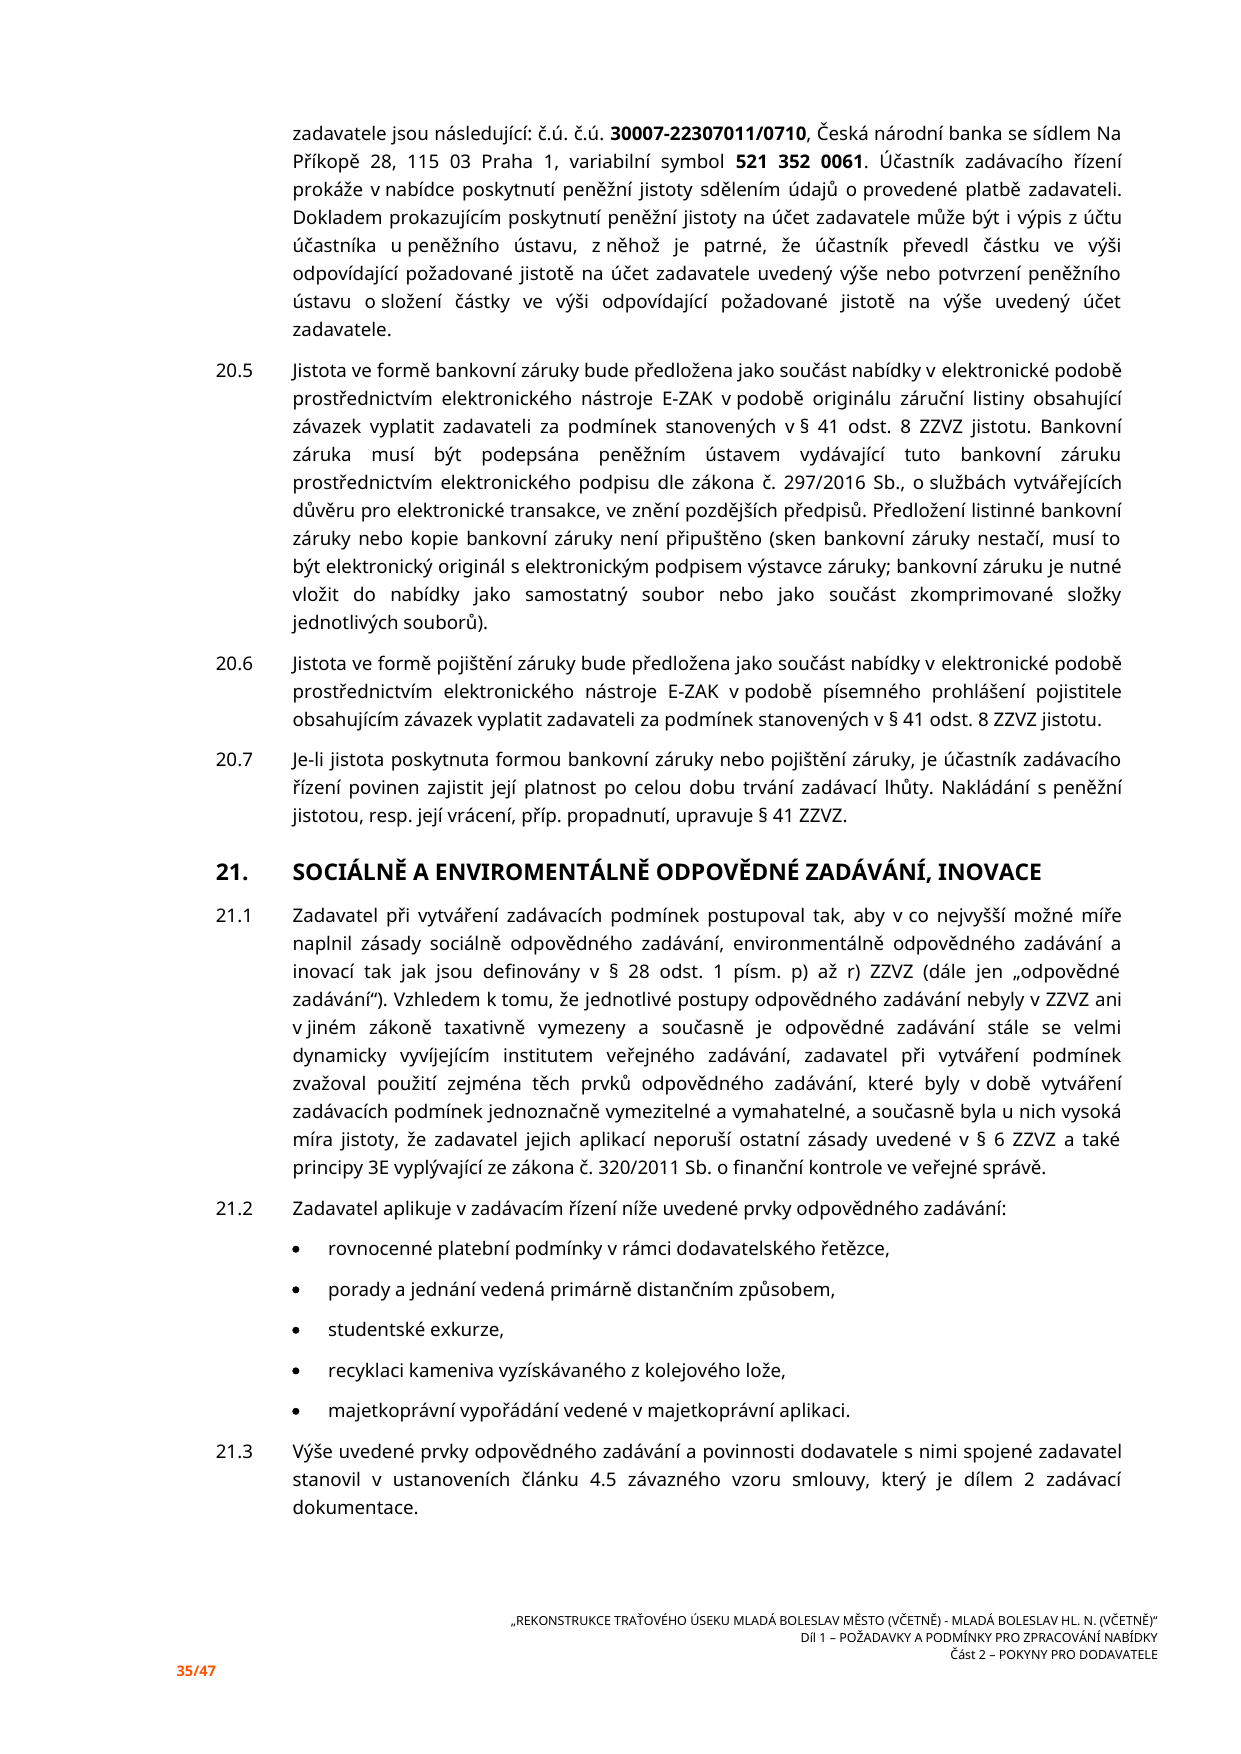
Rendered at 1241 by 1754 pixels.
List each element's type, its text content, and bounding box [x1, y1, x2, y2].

text Zadavatel při vytváření zadávacích podmínek postupoval tak, aby v co nejvyšší možné míře naplnil zásady sociálně odpovědného zadávání, environmentálně odpovědného zadávání a inovací tak jak jsou definovány v § 28 odst. 1 písm. p) až r) ZZVZ (dále jen „odpovědné zadávání“). Vzhledem k tomu, že jednotlivé postupy odpovědného zadávání nebyly v ZZVZ ani v jiném zákoně taxativně vymezeny a současně je odpovědné zadávání stále se velmi dynamicky vyvíjejícím institutem veřejného zadávání, zadavatel při vytváření podmínek zvažoval použití zejména těch prvků odpovědného zadávání, které byly v době vytváření zadávacích podmínek jednoznačně vymezitelné a vymahatelné, a současně byla u nich vysoká míra jistoty, že zadavatel jejich aplikací neporuší ostatní zásady uvedené v § 6 ZZVZ a také principy 3E vyplývající ze zákona č. 320/2011 Sb. o finanční kontrole ve veřejné správě. [216, 902, 1122, 1180]
text rovnocenné platební podmínky v rámci dodavatelského řetězce, [292, 1236, 1122, 1261]
text studentské exkurze, [292, 1317, 1122, 1342]
text Výše uvedené prvky odpovědného zadávání a povinnosti dodavatele s nimi spojené zadavatel stanovil v ustanoveních článku 4.5 závazného vzoru smlouvy, který je dílem 2 zadávací dokumentace. [216, 1438, 1122, 1520]
text porady a jednání vedená primárně distančním způsobem, [292, 1276, 1122, 1302]
text Jistota ve formě pojištění záruky bude předložena jako součást nabídky v elektronické podobě prostřednictvím elektronického nástroje E-ZAK v podobě písemného prohlášení pojistitele obsahujícím závazek vyplatit zadavateli za podmínek stanovených v § 41 odst. 8 ZZVZ jistotu. [216, 650, 1122, 732]
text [216, 121, 1122, 342]
text Je-li jistota poskytnuta formou bankovní záruky nebo pojištění záruky, je účastník zadávacího řízení povinen zajistit její platnost po celou dobu trvání zadávací lhůty. Nakládání s peněžní jistotou, resp. její vrácení, příp. propadnutí, upravuje § 41 ZZVZ. [216, 747, 1122, 828]
text SOCIÁLNĚ A ENVIROMENTÁLNĚ ODPOVĚDNÉ ZADÁVÁNÍ, INOVACE [216, 856, 1122, 887]
text majetkoprávní vypořádání vedené v majetkoprávní aplikaci. [292, 1398, 1122, 1423]
text Jistota ve formě bankovní záruky bude předložena jako součást nabídky v elektronické podobě prostřednictvím elektronického nástroje E-ZAK v podobě originálu záruční listiny obsahující závazek vyplatit zadavateli za podmínek stanovených v § 41 odst. 8 ZZVZ jistotu. Bankovní záruka musí být podepsána peněžním ústavem vydávající tuto bankovní záruku prostřednictvím elektronického podpisu dle zákona č. 297/2016 Sb., o službách vytvářejících důvěru pro elektronické transakce, ve znění pozdějších předpisů. Předložení listinné bankovní záruky nebo kopie bankovní záruky není připuštěno (sken bankovní záruky nestačí, musí to být elektronický originál s elektronickým podpisem výstavce záruky; bankovní záruku je nutné vložit do nabídky jako samostatný soubor nebo jako součást zkomprimované složky jednotlivých souborů). [216, 357, 1122, 635]
text recyklaci kameniva vyzískávaného z kolejového lože, [292, 1357, 1122, 1383]
text Zadavatel aplikuje v zadávacím řízení níže uvedené prvky odpovědného zadávání: [216, 1195, 1122, 1221]
